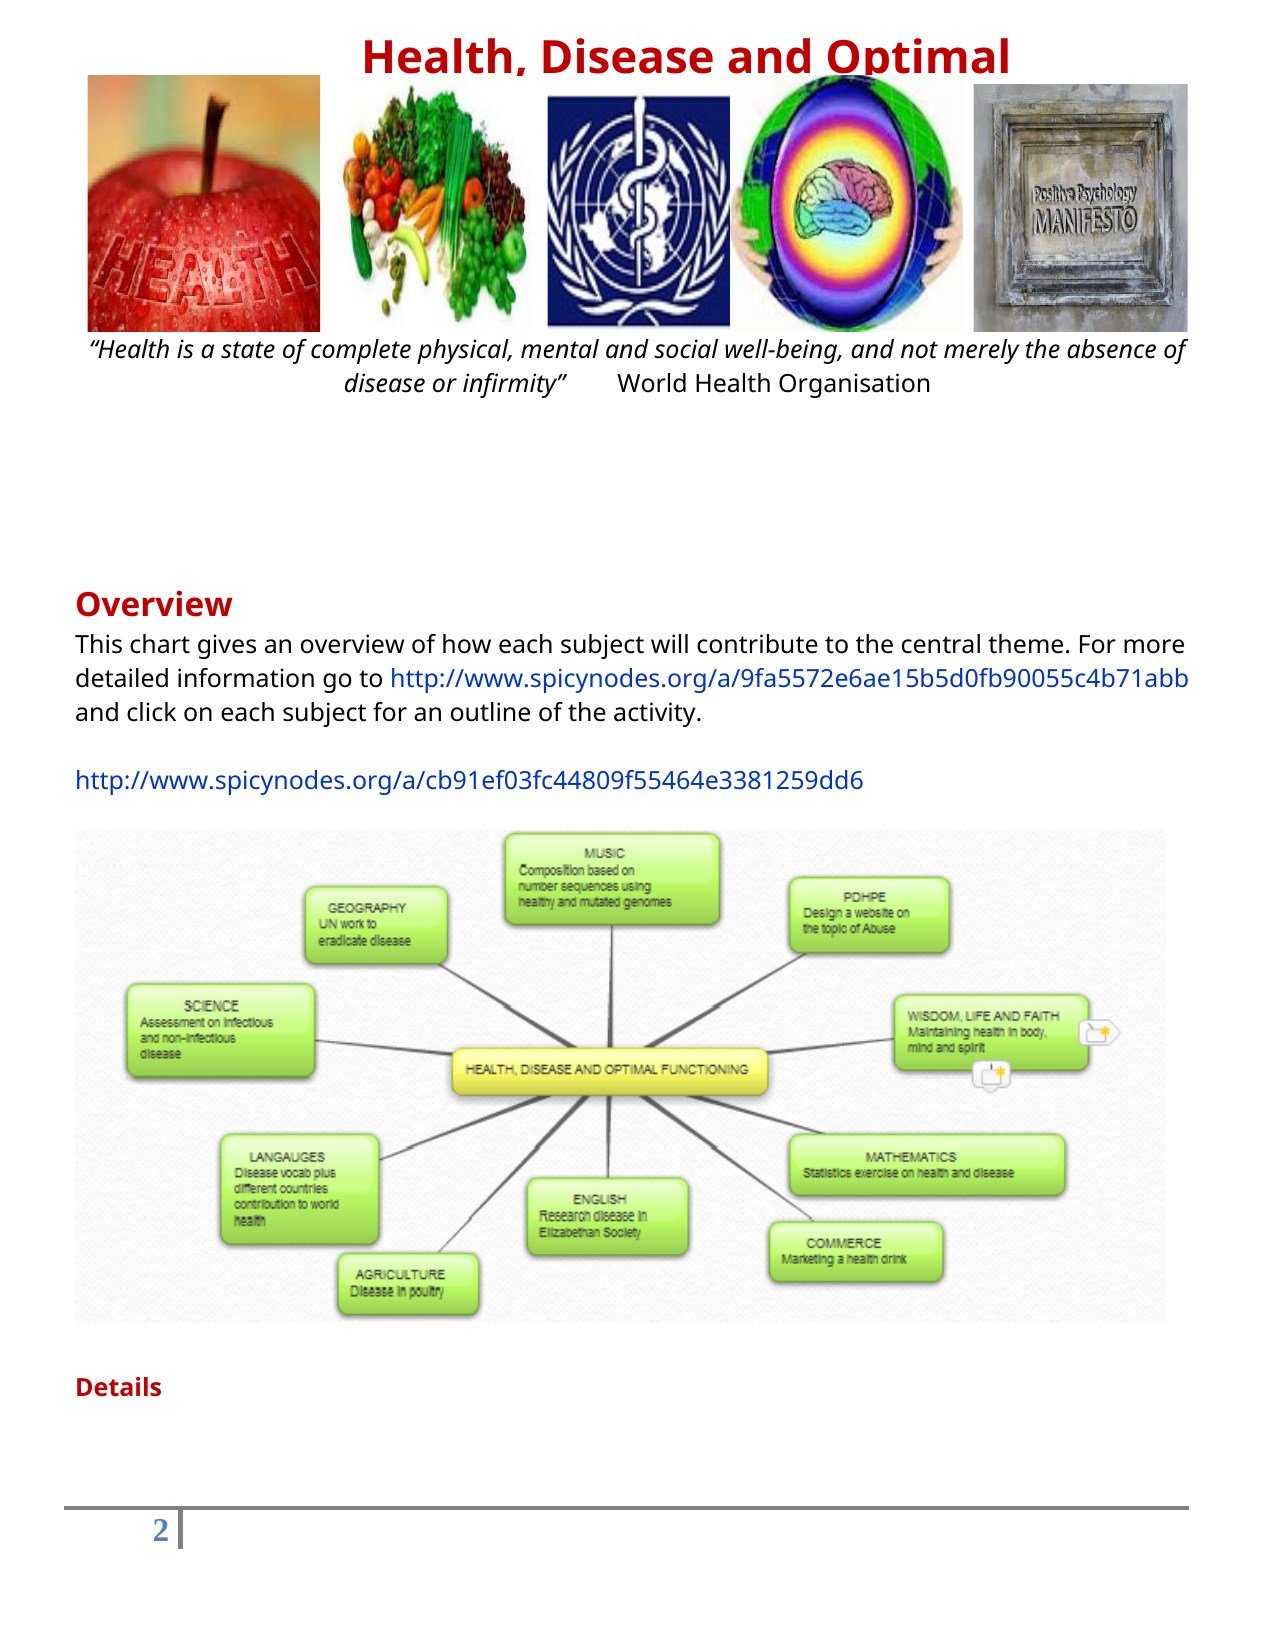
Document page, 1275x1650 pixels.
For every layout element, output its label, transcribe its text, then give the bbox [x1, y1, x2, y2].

picture [338, 76, 537, 332]
picture [973, 84, 1188, 332]
text “Health is a state of complete physical, mental and social well-being, and not merely the absence of disease or infirmity” World Health Organisation [75, 331, 1200, 399]
text http://www.spicynodes.org/a/cb91ef03fc44809f55464e3381259dd6 [75, 763, 1200, 797]
picture [75, 830, 1166, 1325]
picture [87, 75, 321, 332]
text Overview [75, 581, 1200, 626]
picture [547, 75, 963, 332]
text This chart gives an overview of how each subject will contribute to the central theme. For more detailed information go to http://www.spicynodes.org/a/9fa5572e6ae15b5d0fb90055c4b71abb and click on each subject for an outline of the activity. [75, 626, 1200, 729]
text Details [75, 1370, 1200, 1404]
